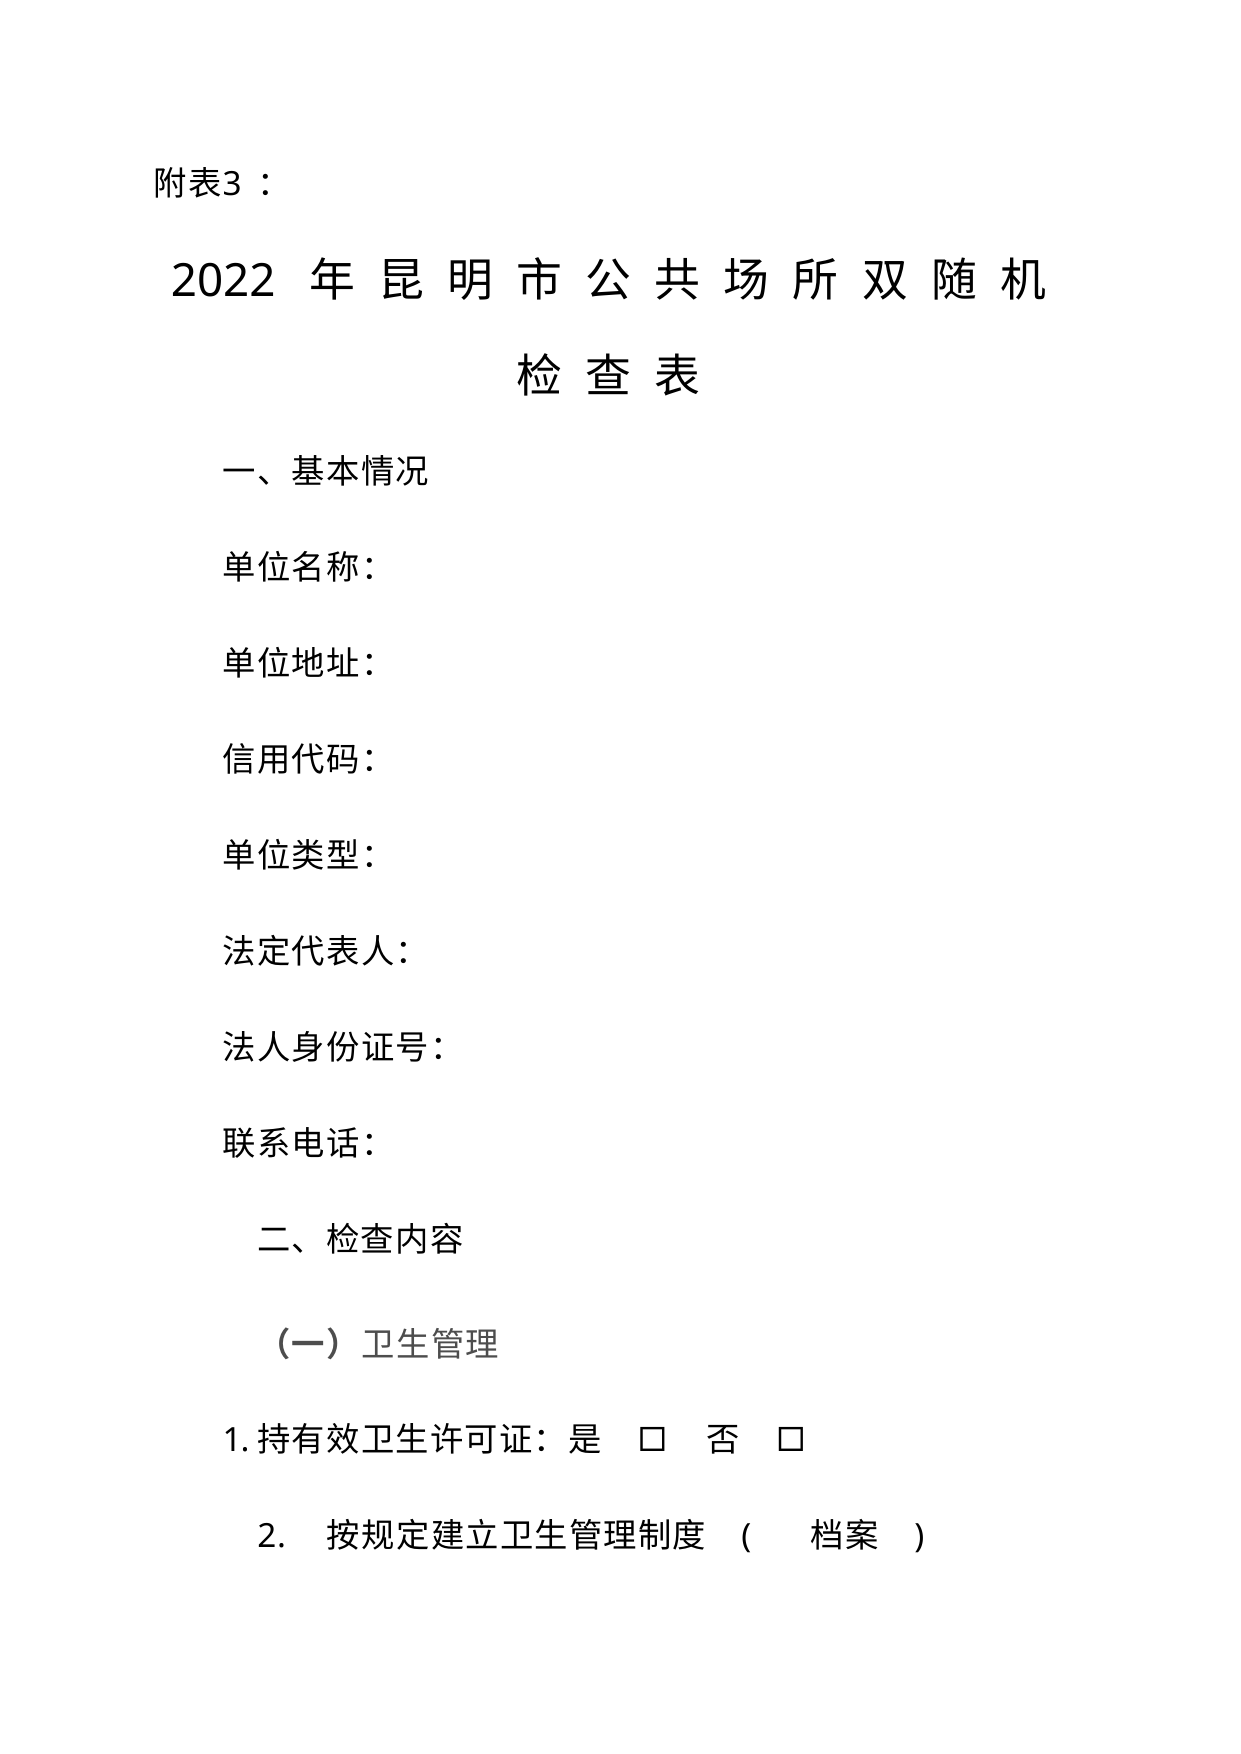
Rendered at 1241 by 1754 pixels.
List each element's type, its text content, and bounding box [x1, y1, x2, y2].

text 法人身份证号： [153, 997, 1087, 1093]
text 信用代码： [153, 709, 1087, 805]
text 二、检查内容 [157, 1189, 1087, 1285]
text 单位类型： [153, 805, 1087, 901]
text 法定代表人： [153, 901, 1087, 997]
text 单位地址： [153, 613, 1087, 709]
text 附表3： [153, 133, 1087, 229]
text 一、基本情况 [153, 421, 1087, 517]
text 联系电话： [153, 1093, 1087, 1189]
text 1.持有效卫生许可证：是否 [156, 1389, 1087, 1486]
text （一）卫生管理 [153, 1293, 1087, 1389]
text 2022年昆明市公共场所双随机检查表 [153, 229, 1087, 421]
text 单位名称： [153, 517, 1087, 613]
text 2.按规定建立卫生管理制度(档案) [155, 1486, 1087, 1582]
